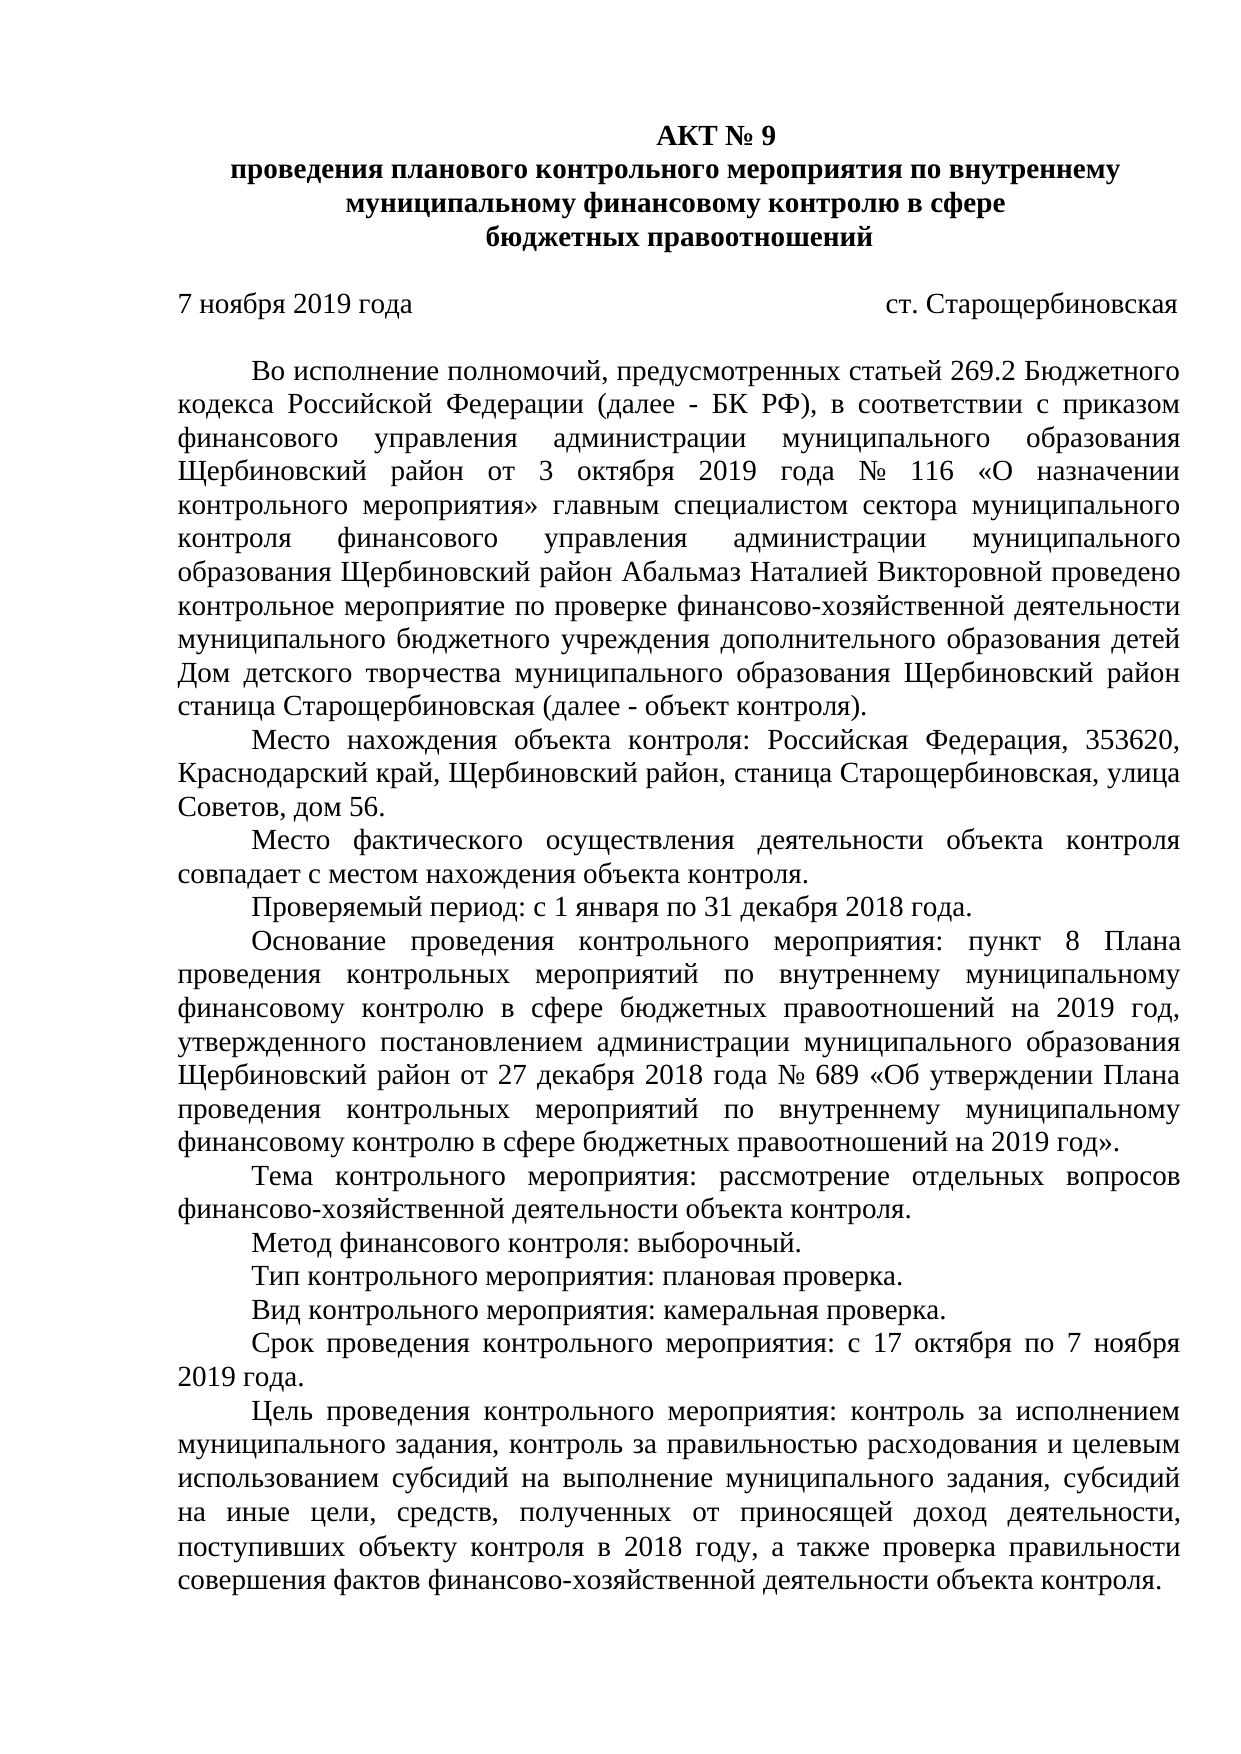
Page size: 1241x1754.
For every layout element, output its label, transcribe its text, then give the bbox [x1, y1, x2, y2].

text Проверяемый период: с 1 января по 31 декабря 2018 года. [177, 889, 1181, 923]
text Цель проведения контрольного мероприятия: контроль за исполнением муниципального задания, контроль за правильностью расходования и целевым использованием субсидий на выполнение муниципального задания, субсидий на иные цели, средств, полученных от приносящей доход деятельности, поступивших объекту контроля в 2018 году, а также проверка правильности совершения фактов финансово-хозяйственной деятельности объекта контроля. [177, 1393, 1181, 1596]
text Основание проведения контрольного мероприятия: пункт 8 Плана проведения контрольных мероприятий по внутреннему муниципальному финансовому контролю в сфере бюджетных правоотношений на 2019 год, утвержденного постановлением администрации муниципального образования Щербиновский район от 27 декабря 2018 года № 689 «Об утверждении Плана проведения контрольных мероприятий по внутреннему муниципальному финансовому контролю в сфере бюджетных правоотношений на 2019 год». [177, 923, 1181, 1158]
text Тип контрольного мероприятия: плановая проверка. [177, 1258, 1181, 1292]
text Вид контрольного мероприятия: камеральная проверка. [177, 1292, 1181, 1326]
text проведения планового контрольного мероприятия по внутреннему муниципальному финансовому контролю в сфере бюджетных правоотношений [177, 152, 1181, 252]
text Метод финансового контроля: выборочный. [177, 1225, 1181, 1258]
text Тема контрольного мероприятия: рассмотрение отдельных вопросов финансово-хозяйственной деятельности объекта контроля. [177, 1158, 1181, 1225]
text 7 ноября 2019 года ст. Старощербиновская [177, 286, 1181, 319]
text Место нахождения объекта контроля: Российская Федерация, 353620, Краснодарский край, Щербиновский район, станица Старощербиновская, улица Советов, дом 56. [177, 722, 1181, 822]
text Срок проведения контрольного мероприятия: с 17 октября по 7 ноября 2019 года. [177, 1326, 1181, 1393]
text АКТ № 9 [177, 118, 1181, 152]
text Во исполнение полномочий, предусмотренных статьей 269.2 Бюджетного кодекса Российской Федерации (далее - БК РФ), в соответствии с приказом финансового управления администрации муниципального образования Щербиновский район от 3 октября 2019 года № 116 «О назначении контрольного мероприятия» главным специалистом сектора муниципального контроля финансового управления администрации муниципального образования Щербиновский район Абальмаз Наталией Викторовной проведено контрольное мероприятие по проверке финансово-хозяйственной деятельности муниципального бюджетного учреждения дополнительного образования детей Дом детского творчества муниципального образования Щербиновский район станица Старощербиновская (далее - объект контроля). [177, 353, 1181, 722]
text Место фактического осуществления деятельности объекта контроля совпадает с местом нахождения объекта контроля. [177, 822, 1181, 889]
